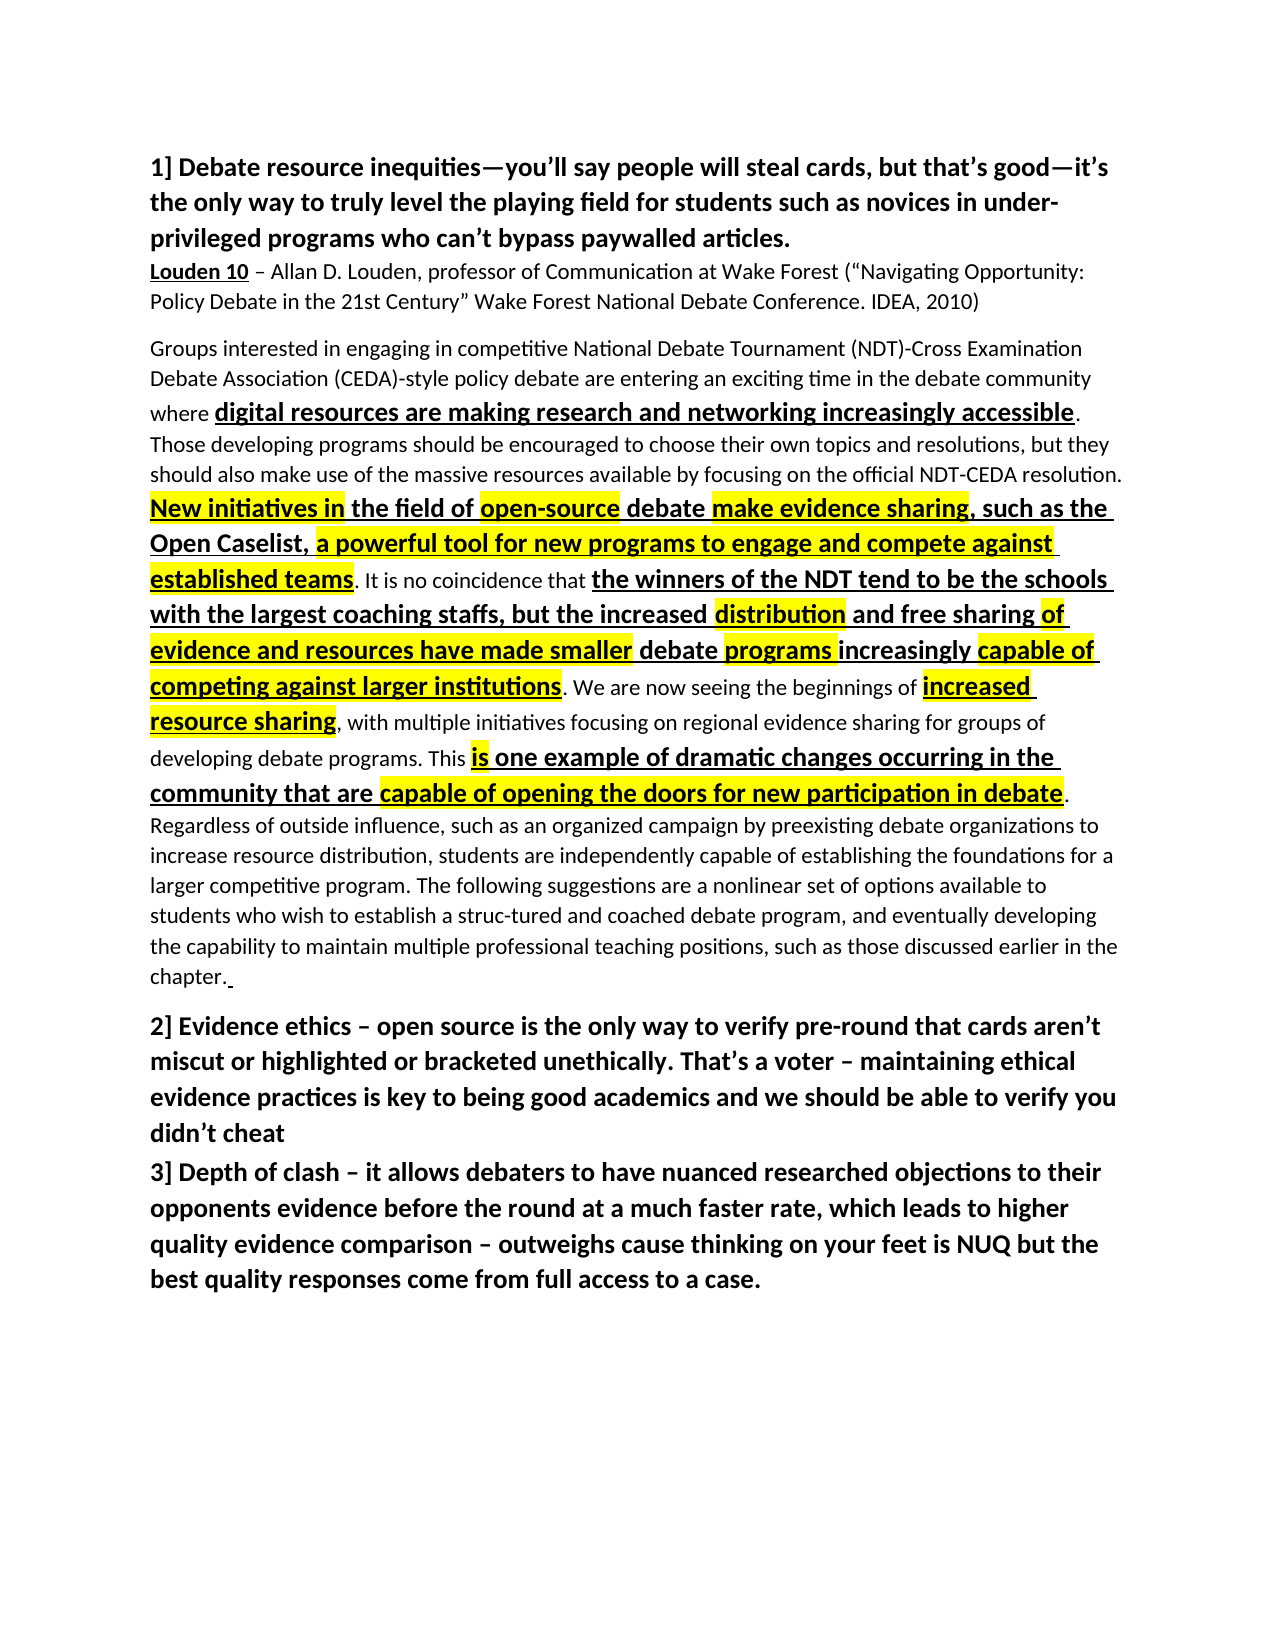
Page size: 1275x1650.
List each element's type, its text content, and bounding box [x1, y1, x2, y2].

subtitle 1] Debate resource inequities—you’ll say people will steal cards, but that’s good—it’s the only way to truly level the playing field for students such as novices in under-privileged programs who can’t bypass paywalled articles. [150, 150, 1125, 254]
text Louden 10 – Allan D. Louden, professor of Communication at Wake Forest (“Navigating Opportunity: Policy Debate in the 21st Century” Wake Forest National Debate Conference. IDEA, 2010) [150, 257, 1125, 315]
subtitle 2] Evidence ethics – open source is the only way to verify pre-round that cards aren’t miscut or highlighted or bracketed unethically. That’s a voter – maintaining ethical evidence practices is key to being good academics and we should be able to verify you didn’t cheat [150, 1009, 1125, 1149]
text Groups interested in engaging in competitive National Debate Tournament (NDT)-Cross Examination Debate Association (CEDA)-style policy debate are entering an exciting time in the debate community where digital resources are making research and networking increasingly accessible. Those developing programs should be encouraged to choose their own topics and resolutions, but they should also make use of the massive resources available by focusing on the official NDT-CEDA resolution. New initiatives in the field of open-source debate make evidence sharing, such as the Open Caselist, a powerful tool for new programs to engage and compete against established teams. It is no coincidence that the winners of the NDT tend to be the schools with the largest coaching staffs, but the increased distribution and free sharing of evidence and resources have made smaller debate programs increasingly capable of competing against larger institutions. We are now seeing the beginnings of increased resource sharing, with multiple initiatives focusing on regional evidence sharing for groups of developing debate programs. This is one example of dramatic changes occurring in the community that are capable of opening the doors for new participation in debate. Regardless of outside influence, such as an organized campaign by preexisting debate organizations to increase resource distribution, students are independently capable of establishing the foundations for a larger competitive program. The following suggestions are a nonlinear set of options available to students who wish to establish a struc-tured and coached debate program, and eventually developing the capability to maintain multiple professional teaching positions, such as those discussed earlier in the chapter. [150, 334, 1125, 990]
subtitle 3] Depth of clash – it allows debaters to have nuanced researched objections to their opponents evidence before the round at a much faster rate, which leads to higher quality evidence comparison – outweighs cause thinking on your feet is NUQ but the best quality responses come from full access to a case. [150, 1156, 1125, 1296]
